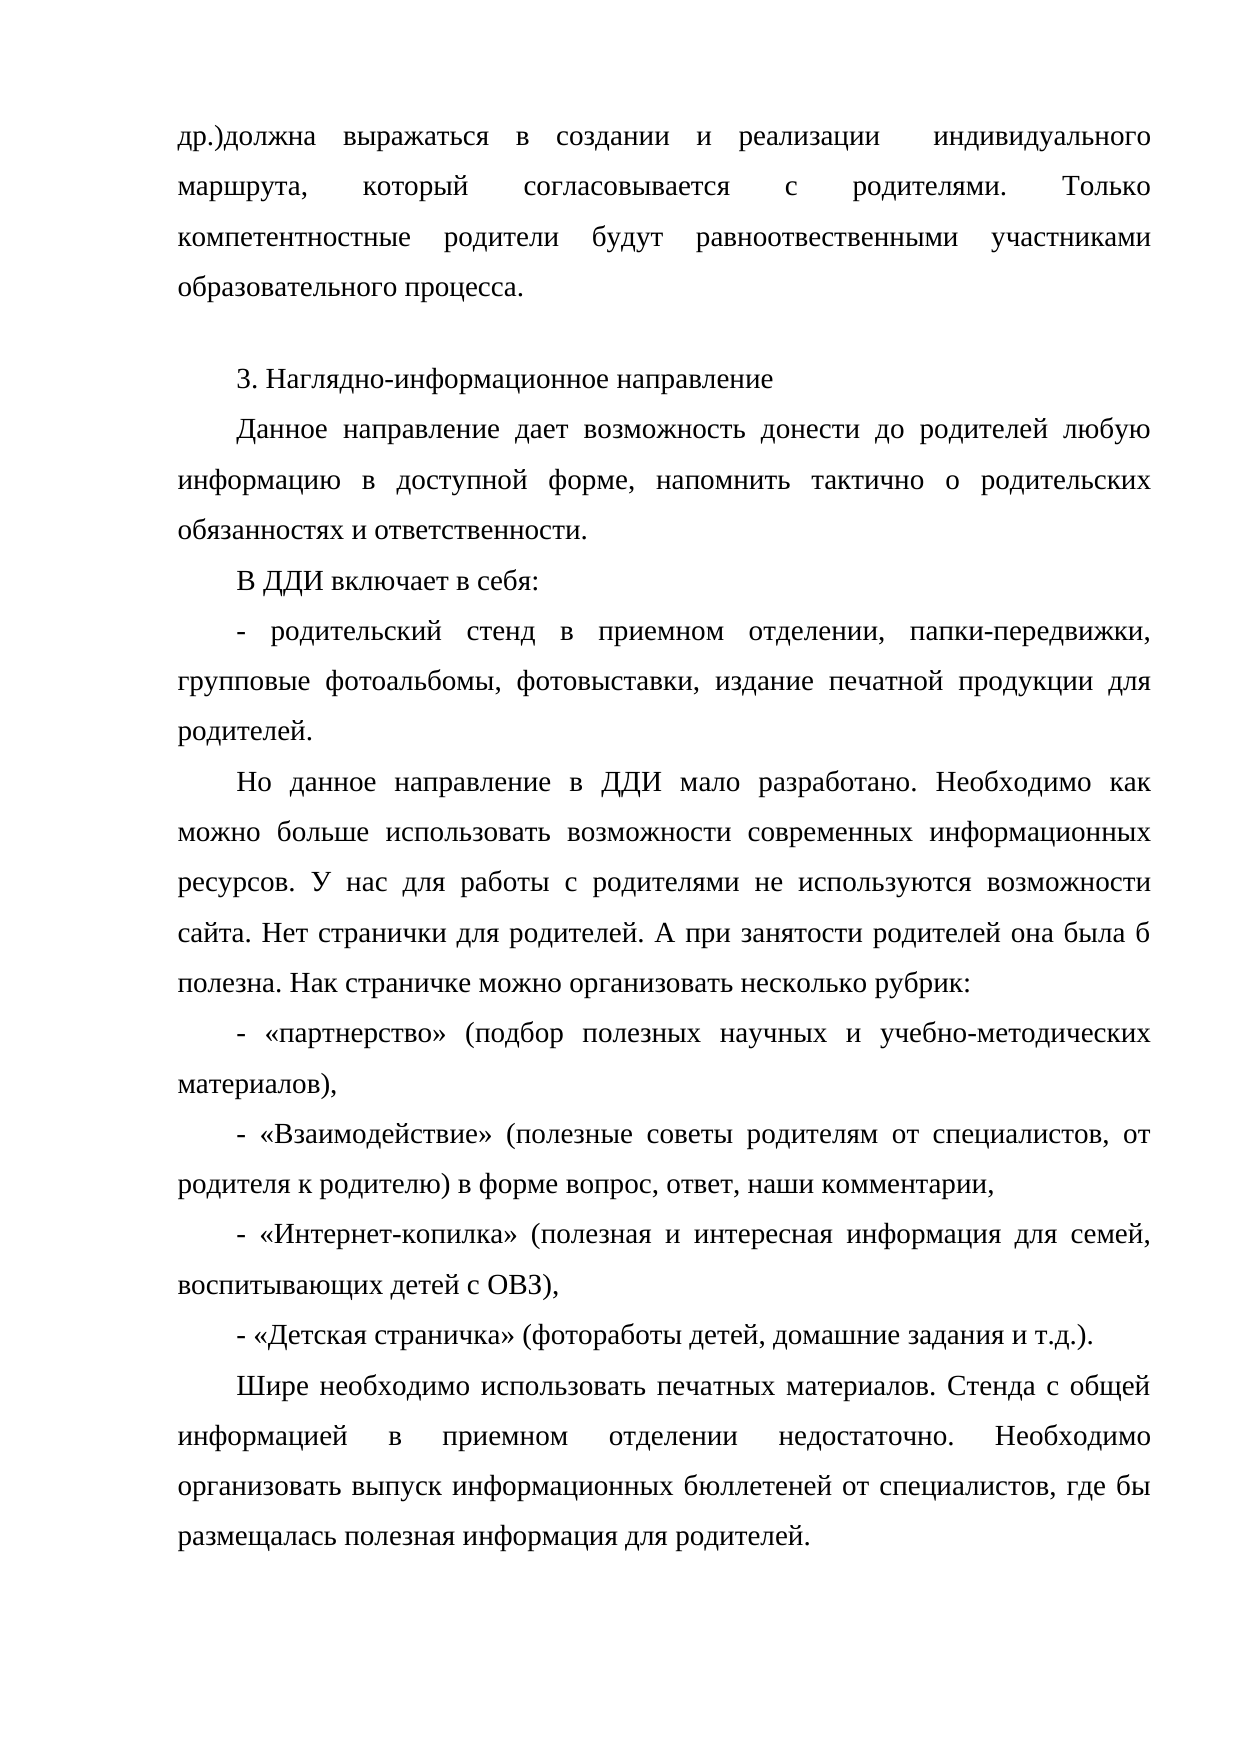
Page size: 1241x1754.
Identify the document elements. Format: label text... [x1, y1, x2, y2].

text - «Интернет-копилка» (полезная и интересная информация для семей, воспитывающих детей с ОВЗ), [177, 1217, 1152, 1301]
text В ДДИ включает в себя: [177, 563, 1152, 596]
text 3. Наглядно-информационное направление [177, 361, 1152, 395]
text - родительский стенд в приемном отделении, папки-передвижки, групповые фотоальбомы, фотовыставки, издание печатной продукции для родителей. [177, 613, 1152, 747]
text Данное направление дает возможность донести до родителей любую информацию в доступной форме, напомнить тактично о родительских обязанностях и ответственности. [177, 412, 1152, 546]
text - «Детская страничка» (фотоработы детей, домашние задания и т.д.). [177, 1317, 1152, 1351]
text - «Взаимодействие» (полезные советы родителям от специалистов, от родителя к родителю) в форме вопрос, ответ, наши комментарии, [177, 1116, 1152, 1200]
text - «партнерство» (подбор полезных научных и учебно-методических материалов), [177, 1015, 1152, 1099]
text Но данное направление в ДДИ мало разработано. Необходимо как можно больше использовать возможности современных информационных ресурсов. У нас для работы с родителями не используются возможности сайта. Нет странички для родителей. А при занятости родителей она была б полезна. Нак страничке можно организовать несколько рубрик: [177, 764, 1152, 999]
text Шире необходимо использовать печатных материалов. Стенда с общей информацией в приемном отделении недостаточно. Необходимо организовать выпуск информационных бюллетеней от специалистов, где бы размещалась полезная информация для родителей. [177, 1368, 1152, 1552]
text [177, 118, 1152, 303]
